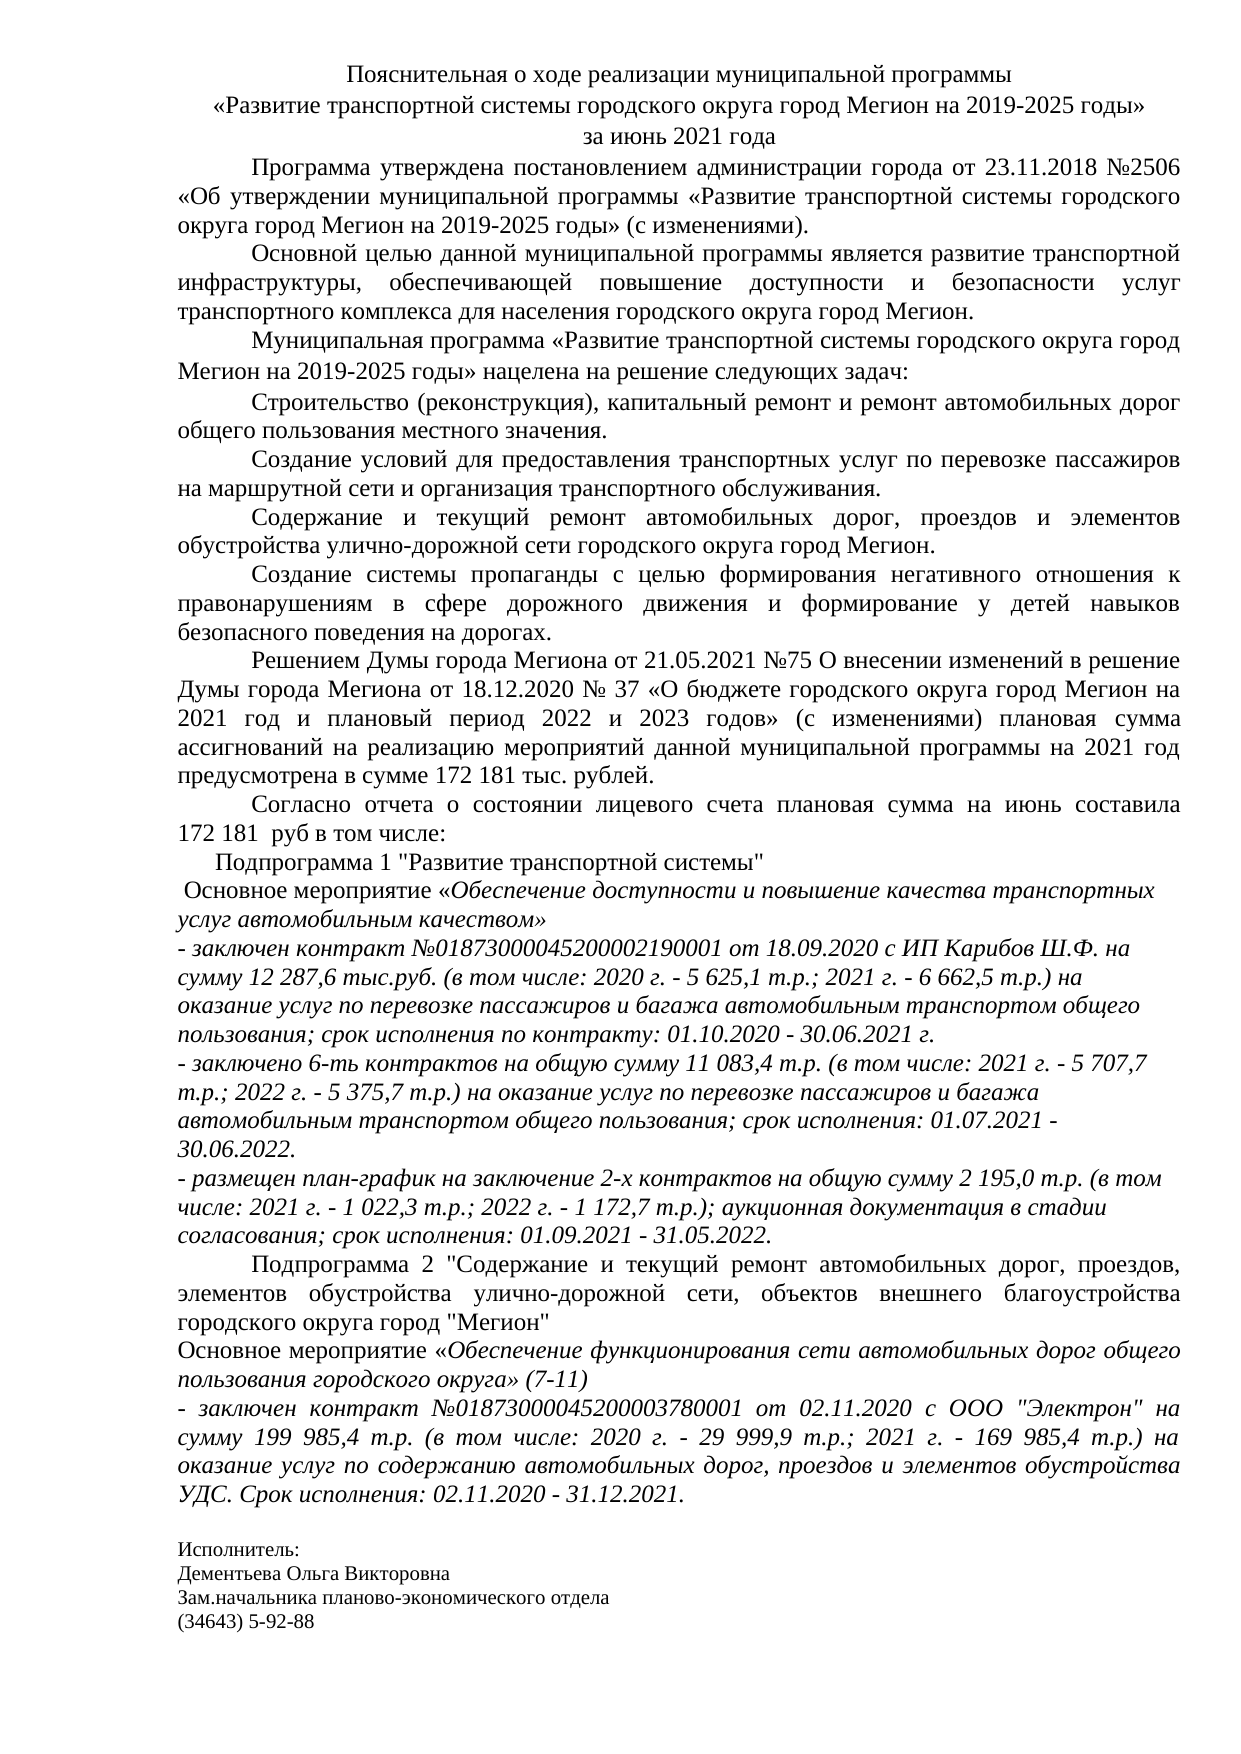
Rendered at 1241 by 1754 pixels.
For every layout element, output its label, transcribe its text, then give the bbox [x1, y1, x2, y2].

text Программа утверждена постановлением администрации города от 23.11.2018 №2506 «Об утверждении муниципальной программы «Развитие транспортной системы городского округа город Мегион на 2019-2025 годы» (с изменениями). [177, 152, 1181, 238]
text Создание условий для предоставления транспортных услуг по перевозке пассажиров на маршрутной сети и организация транспортного обслуживания. [177, 444, 1181, 502]
text - заключен контракт №01873000045200002190001 от 18.09.2020 с ИП Карибов Ш.Ф. на сумму 12 287,6 тыс.руб. (в том числе: 2020 г. - 5 625,1 т.р.; 2021 г. - 6 662,5 т.р.) на оказание услуг по перевозке пассажиров и багажа автомобильным транспортом общего пользования; срок исполнения по контракту: 01.10.2020 - 30.06.2021 г. [177, 933, 1181, 1048]
text Согласно отчета о состоянии лицевого счета плановая сумма на июнь составила 172 181 руб в том числе: [177, 789, 1181, 847]
text Дементьева Ольга Викторовна [177, 1561, 1181, 1585]
text Решением Думы города Мегиона от 21.05.2021 №75 О внесении изменений в решение Думы города Мегиона от 18.12.2020 № 37 «О бюджете городского округа город Мегион на 2021 год и плановый период 2022 и 2023 годов» (с изменениями) плановая сумма ассигнований на реализацию мероприятий данной муниципальной программы на 2021 год предусмотрена в сумме 172 181 тыс. рублей. [177, 646, 1181, 789]
text Основное мероприятие «Обеспечение доступности и повышение качества транспортных услуг автомобильным качеством» [177, 876, 1181, 933]
text (34643) 5-92-88 [177, 1609, 1181, 1633]
text - заключен контракт №01873000045200003780001 от 02.11.2020 с ООО "Электрон" на сумму 199 985,4 т.р. (в том числе: 2020 г. - 29 999,9 т.р.; 2021 г. - 169 985,4 т.р.) на оказание услуг по содержанию автомобильных дорог, проездов и элементов обустройства УДС. Срок исполнения: 02.11.2020 - 31.12.2021. [177, 1393, 1181, 1508]
text Основное мероприятие «Обеспечение функционирования сети автомобильных дорог общего пользования городского округа» (7-11) [177, 1336, 1181, 1393]
text - заключено 6-ть контрактов на общую сумму 11 083,4 т.р. (в том числе: 2021 г. - 5 707,7 т.р.; 2022 г. - 5 375,7 т.р.) на оказание услуг по перевозке пассажиров и багажа автомобильным транспортом общего пользования; срок исполнения: 01.07.2021 - 30.06.2022. [177, 1048, 1181, 1163]
text за июнь 2021 года [177, 121, 1181, 150]
text Зам.начальника планово-экономического отдела [177, 1585, 1181, 1609]
text Подпрограмма 2 "Содержание и текущий ремонт автомобильных дорог, проездов, элементов обустройства улично-дорожной сети, объектов внешнего благоустройства городского округа город "Мегион" [177, 1249, 1181, 1336]
text - размещен план-график на заключение 2-х контрактов на общую сумму 2 195,0 т.р. (в том числе: 2021 г. - 1 022,3 т.р.; 2022 г. - 1 172,7 т.р.); аукционная документация в стадии согласования; срок исполнения: 01.09.2021 - 31.05.2022. [177, 1163, 1181, 1249]
text Подпрограмма 1 "Развитие транспортной системы" [177, 847, 1181, 876]
text «Развитие транспортной системы городского округа город Мегион на 2019-2025 годы» [177, 90, 1181, 119]
text Пояснительная о ходе реализации муниципальной программы [177, 59, 1181, 88]
text Исполнитель: [177, 1537, 1181, 1561]
text Строительство (реконструкция), капитальный ремонт и ремонт автомобильных дорог общего пользования местного значения. [177, 387, 1181, 444]
text Основной целью данной муниципальной программы является развитие транспортной инфраструктуры, обеспечивающей повышение доступности и безопасности услуг транспортного комплекса для населения городского округа город Мегион. [177, 238, 1181, 325]
text Создание системы пропаганды с целью формирования негативного отношения к правонарушениям в сфере дорожного движения и формирование у детей навыков безопасного поведения на дорогах. [177, 559, 1181, 646]
text Муниципальная программа «Развитие транспортной системы городского округа город Мегион на 2019-2025 годы» нацелена на решение следующих задач: [177, 325, 1181, 384]
text Содержание и текущий ремонт автомобильных дорог, проездов и элементов обустройства улично-дорожной сети городского округа город Мегион. [177, 502, 1181, 559]
